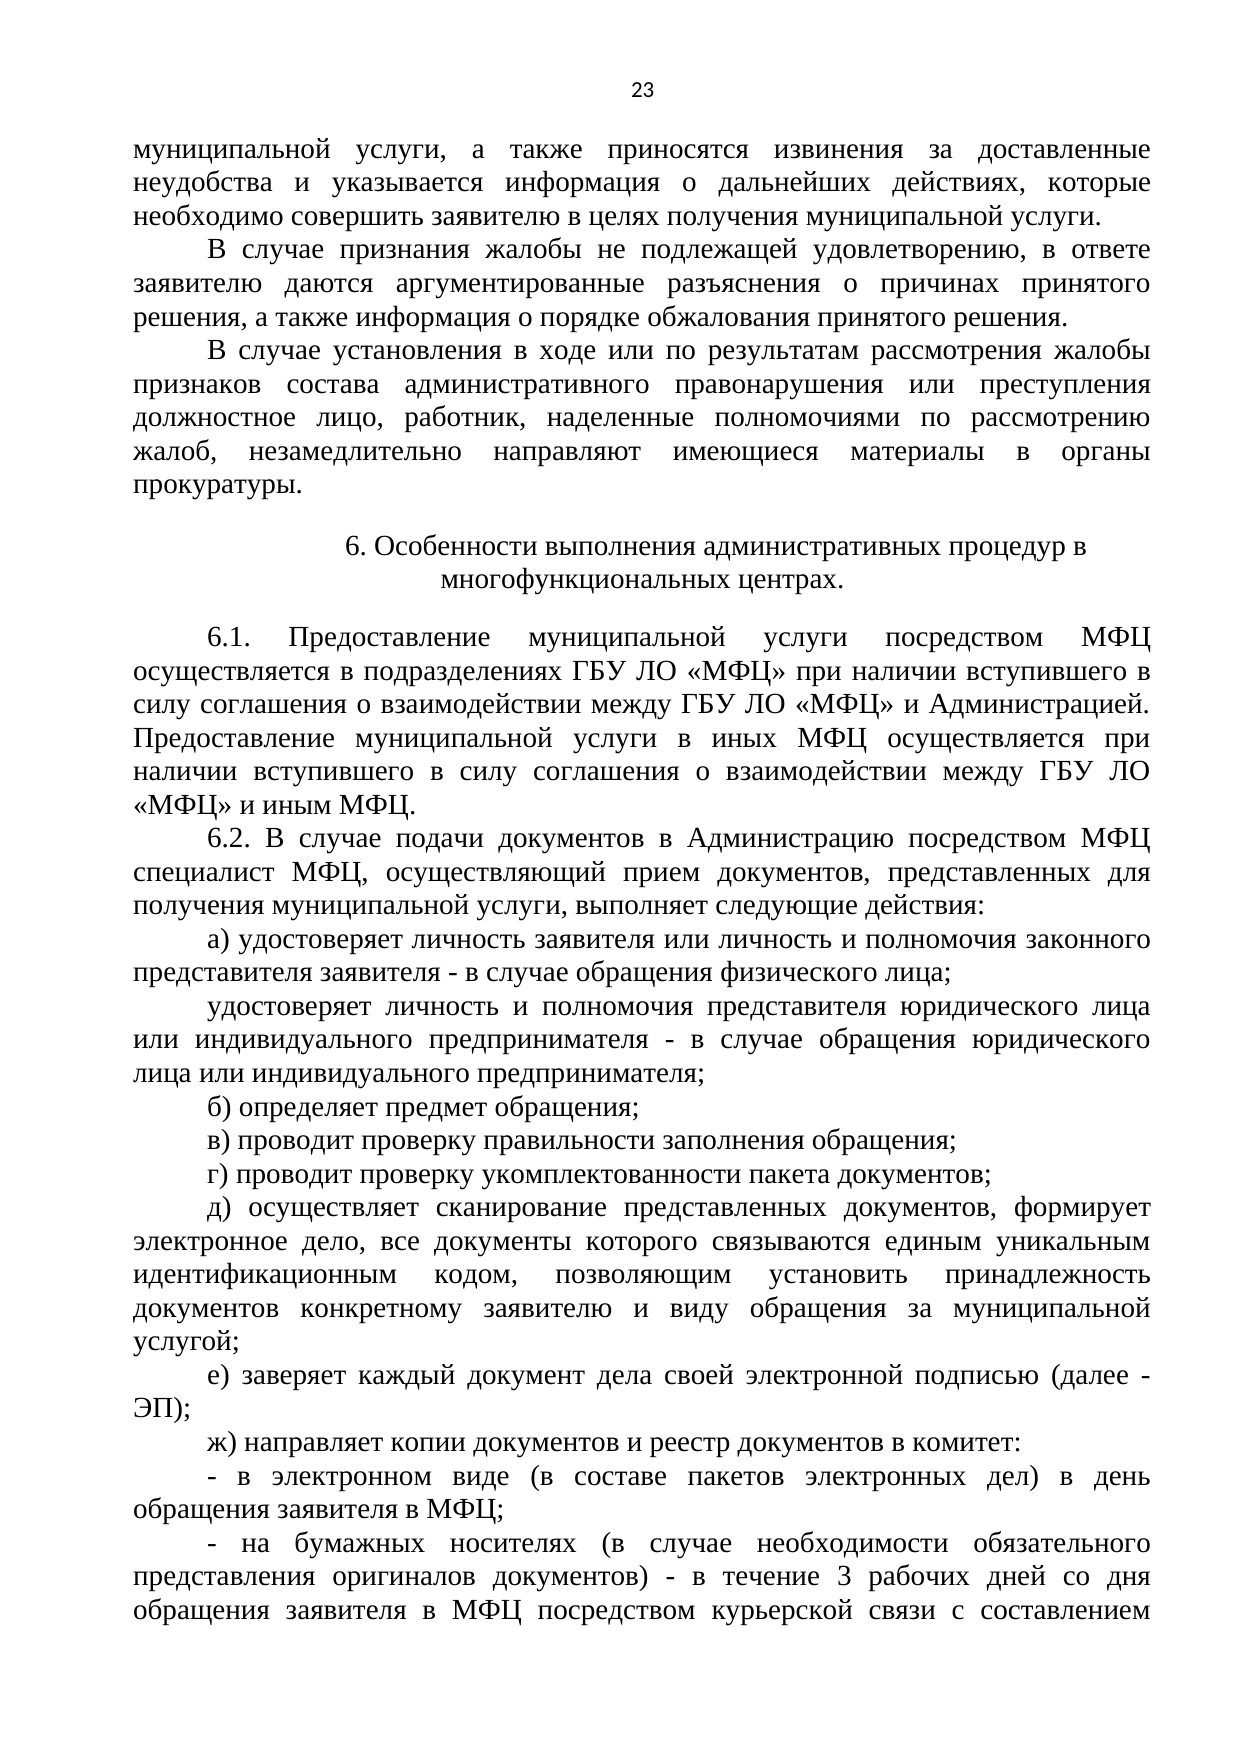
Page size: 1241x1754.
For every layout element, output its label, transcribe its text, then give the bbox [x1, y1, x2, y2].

text е) заверяет каждый документ дела своей электронной подписью (далее - ЭП); [133, 1357, 1152, 1424]
text б) определяет предмет обращения; [133, 1089, 1152, 1122]
text ж) направляет копии документов и реестр документов в комитет: [133, 1424, 1152, 1458]
text удостоверяет личность и полномочия представителя юридического лица или индивидуального предпринимателя - в случае обращения юридического лица или индивидуального предпринимателя; [133, 988, 1152, 1089]
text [133, 1525, 1152, 1625]
text г) проводит проверку укомплектованности пакета документов; [133, 1156, 1152, 1189]
text д) осуществляет сканирование представленных документов, формирует электронное дело, все документы которого связываются единым уникальным идентификационным кодом, позволяющим установить принадлежность документов конкретному заявителю и виду обращения за муниципальной услугой; [133, 1189, 1152, 1357]
text В случае признания жалобы не подлежащей удовлетворению, в ответе заявителю даются аргументированные разъяснения о причинах принятого решения, а также информация о порядке обжалования принятого решения. [133, 232, 1152, 332]
text - в электронном виде (в составе пакетов электронных дел) в день обращения заявителя в МФЦ; [133, 1458, 1152, 1525]
text В случае установления в ходе или по результатам рассмотрения жалобы признаков состава административного правонарушения или преступления должностное лицо, работник, наделенные полномочиями по рассмотрению жалоб, незамедлительно направляют имеющиеся материалы в органы прокуратуры. [133, 332, 1152, 500]
text 6.2. В случае подачи документов в Администрацию посредством МФЦ специалист МФЦ, осуществляющий прием документов, представленных для получения муниципальной услуги, выполняет следующие действия: [133, 820, 1152, 921]
text а) удостоверяет личность заявителя или личность и полномочия законного представителя заявителя - в случае обращения физического лица; [133, 921, 1152, 988]
text в) проводит проверку правильности заполнения обращения; [133, 1122, 1152, 1156]
text 6.1. Предоставление муниципальной услуги посредством МФЦ осуществляется в подразделениях ГБУ ЛО «МФЦ» при наличии вступившего в силу соглашения о взаимодействии между ГБУ ЛО «МФЦ» и Администрацией. Предоставление муниципальной услуги в иных МФЦ осуществляется при наличии вступившего в силу соглашения о взаимодействии между ГБУ ЛО «МФЦ» и иным МФЦ. [133, 619, 1152, 820]
text 6. Особенности выполнения административных процедур в многофункциональных центрах. [133, 528, 1152, 595]
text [133, 131, 1152, 232]
